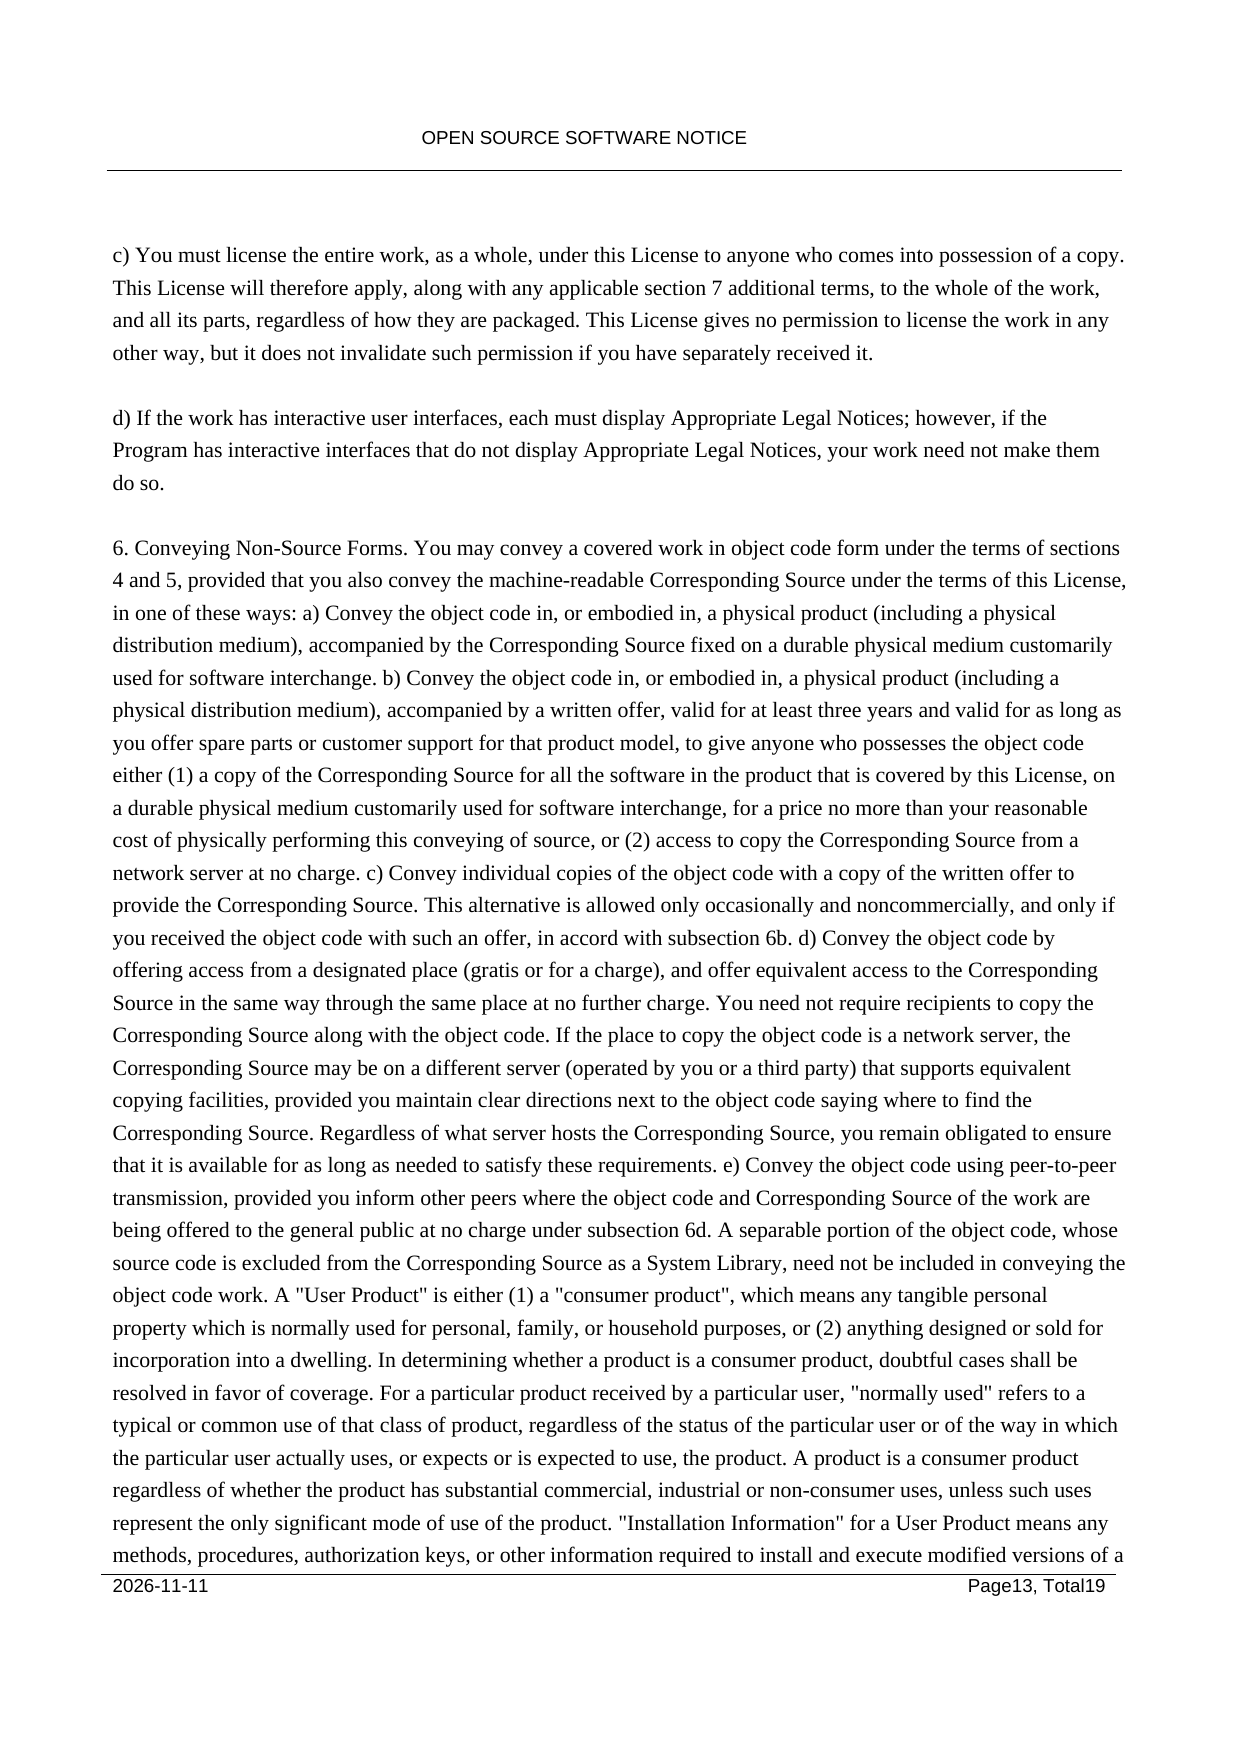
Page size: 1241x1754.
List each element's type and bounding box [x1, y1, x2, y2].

text [112, 206, 1128, 1571]
